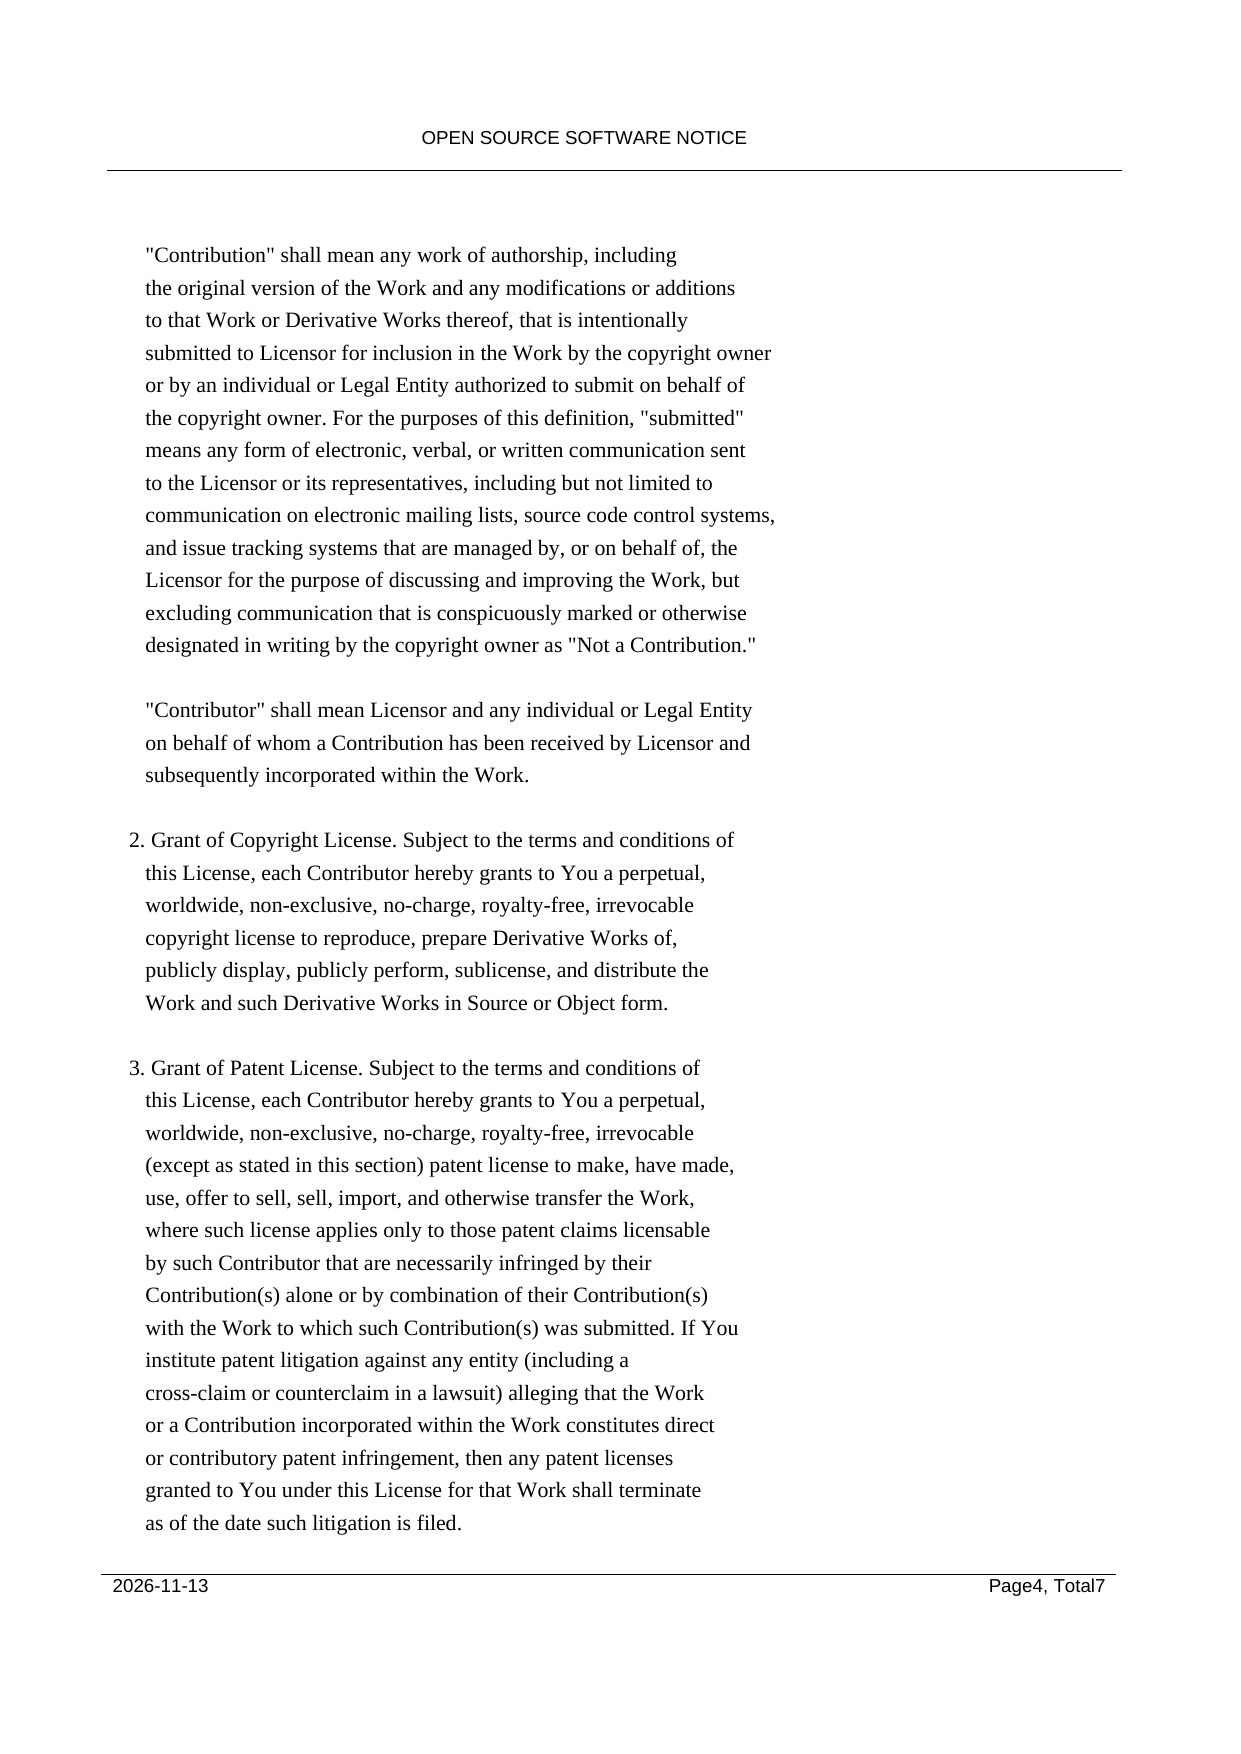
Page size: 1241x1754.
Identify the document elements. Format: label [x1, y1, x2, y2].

text [112, 206, 1128, 1539]
